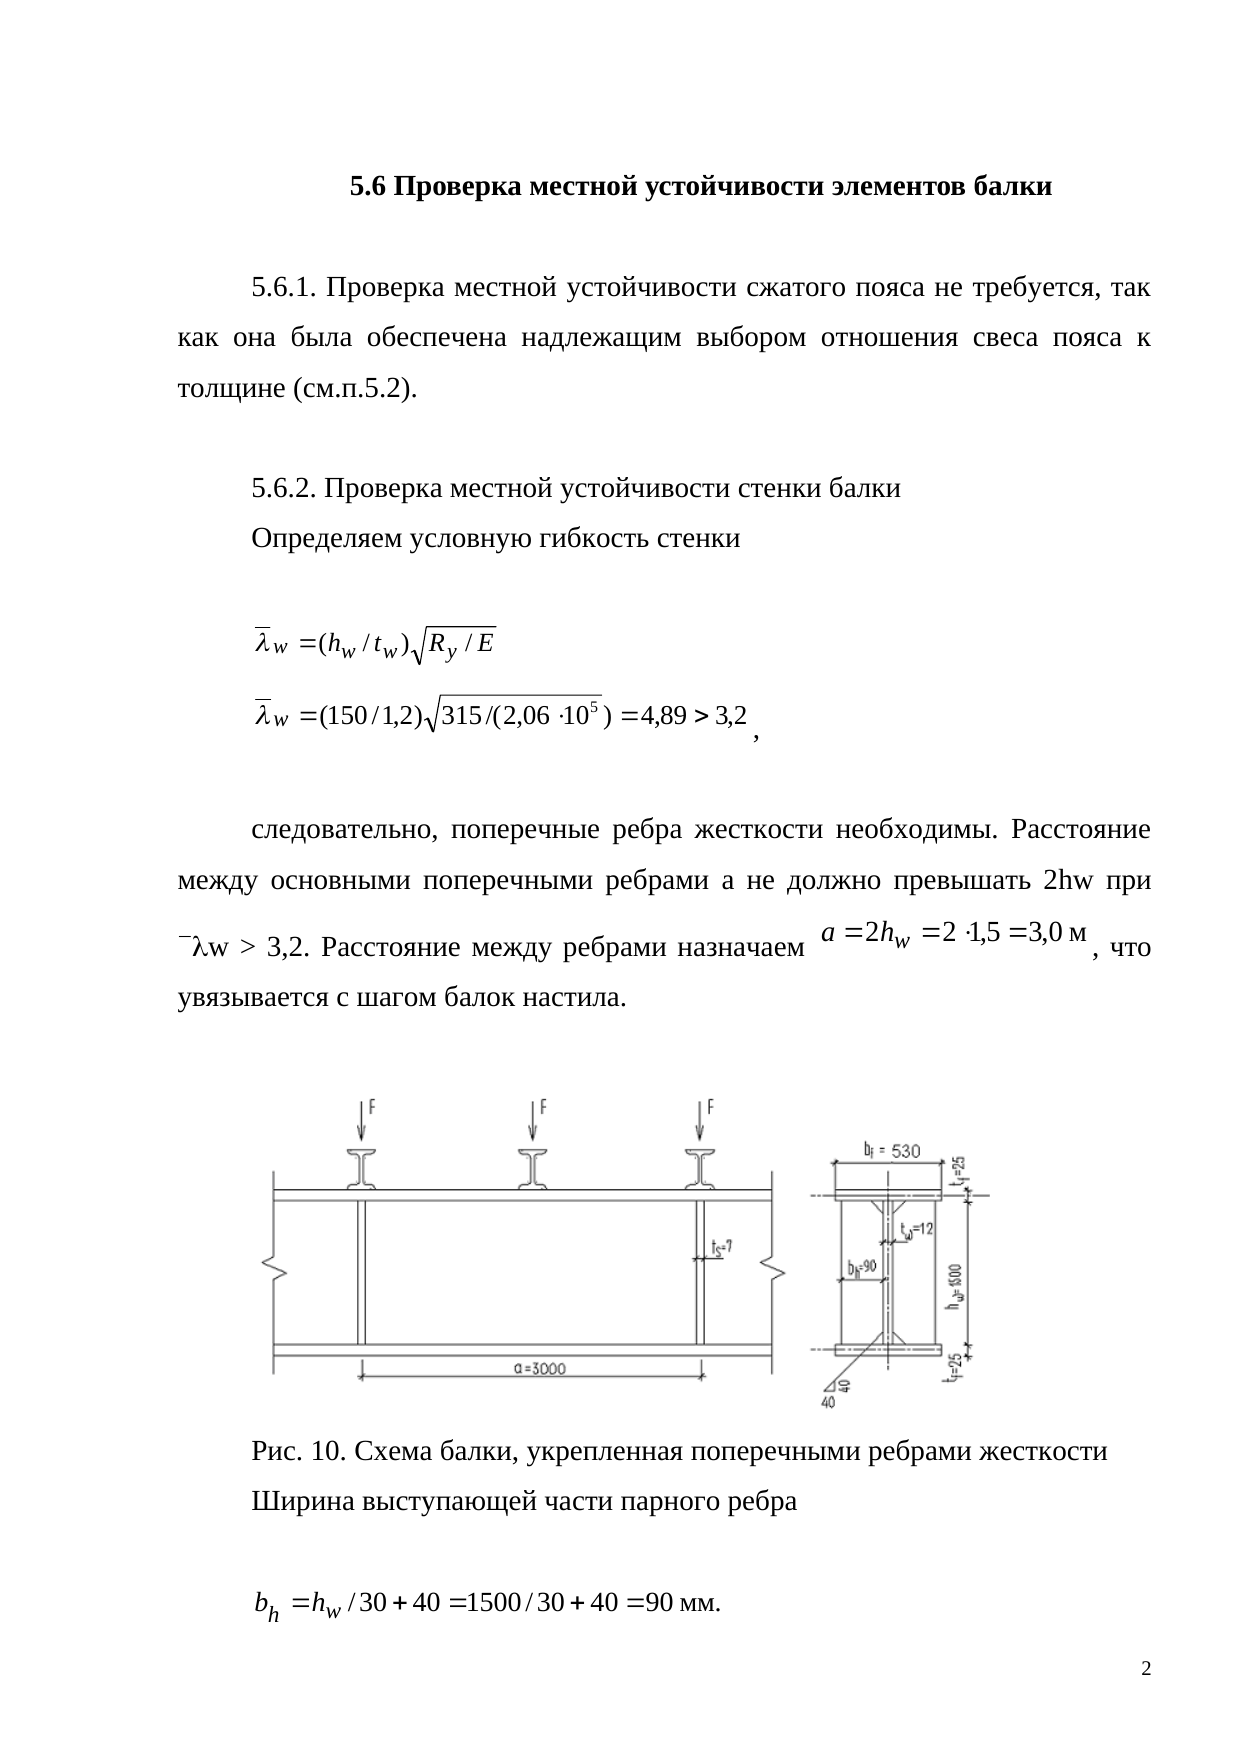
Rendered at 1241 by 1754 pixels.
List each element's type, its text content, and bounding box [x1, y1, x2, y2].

text 5.6.2. Проверка местной устойчивости стенки балки [177, 470, 1152, 504]
text , [177, 688, 1152, 744]
text 5.6.1. Проверка местной устойчивости сжатого пояса не требуется, так как она была обеспечена надлежащим выбором отношения свеса пояса к толщине (см.п.5.2). [177, 269, 1152, 403]
text Определяем условную гибкость стенки [177, 521, 1152, 554]
text следовательно, поперечные ребра жесткости необходимы. Расстояние между основными поперечными ребрами a не должно превышать 2hw при w > 3,2. Расстояние между ребрами назначаем , что увязывается с шагом балок настила. [177, 812, 1152, 1013]
subtitle 5.6 Проверка местной устойчивости элементов балки [177, 168, 1152, 202]
text Ширина выступающей части парного ребра [177, 1483, 1152, 1516]
text Рис. 10. Схема балки, укрепленная поперечными ребрами жесткости [177, 1433, 1152, 1466]
picture [251, 1079, 1000, 1416]
